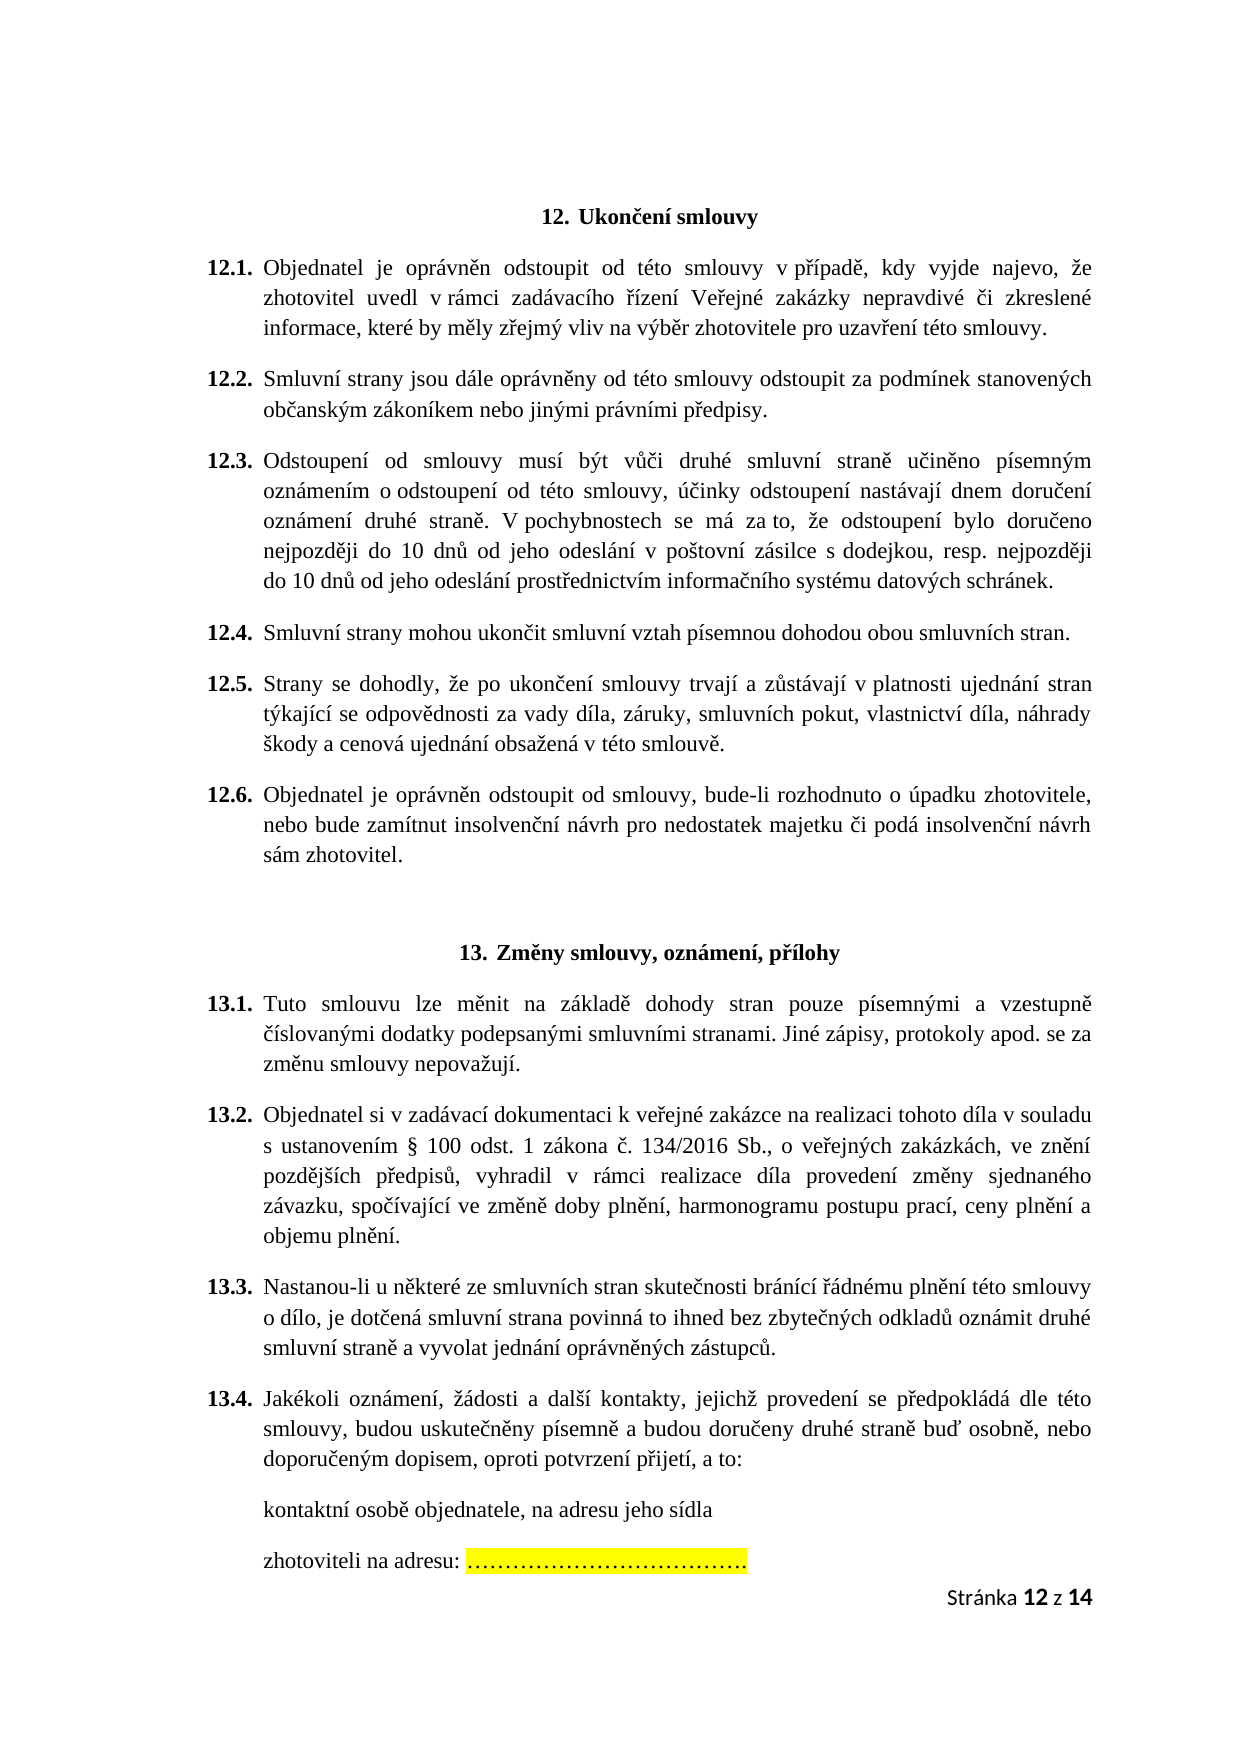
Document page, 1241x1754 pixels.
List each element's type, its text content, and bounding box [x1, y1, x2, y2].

list Objednatel je oprávněn odstoupit od této smlouvy v případě, kdy vyjde najevo, že zhotovitel uvedl v rámci zadávacího řízení Veřejné zakázky nepravdivé či zkreslené informace, které by měly zřejmý vliv na výběr zhotovitele pro uzavření této smlouvy. [207, 254, 1092, 341]
list Smluvní strany jsou dále oprávněny od této smlouvy odstoupit za podmínek stanovených občanským zákoníkem nebo jinými právními předpisy. [207, 365, 1092, 422]
list Smluvní strany mohou ukončit smluvní vztah písemnou dohodou obou smluvních stran. [207, 618, 1092, 645]
text zhotoviteli na adresu: ………………………………. [263, 1547, 1092, 1574]
list Objednatel si v zadávací dokumentaci k veřejné zakázce na realizaci tohoto díla v souladu s ustanovením § 100 odst. 1 zákona č. 134/2016 Sb., o veřejných zakázkách, ve znění pozdějších předpisů, vyhradil v rámci realizace díla provedení změny sjednaného závazku, spočívající ve změně doby plnění, harmonogramu postupu prací, ceny plnění a objemu plnění. [207, 1102, 1092, 1249]
list Objednatel je oprávněn odstoupit od smlouvy, bude-li rozhodnuto o úpadku zhotovitele, nebo bude zamítnut insolvenční návrh pro nedostatek majetku či podá insolvenční návrh sám zhotovitel. [207, 781, 1092, 868]
list Strany se dohodly, že po ukončení smlouvy trvají a zůstávají v platnosti ujednání stran týkající se odpovědnosti za vady díla, záruky, smluvních pokut, vlastnictví díla, náhrady škody a cenová ujednání obsažená v této smlouvě. [207, 669, 1092, 756]
list Odstoupení od smlouvy musí být vůči druhé smluvní straně učiněno písemným oznámením o odstoupení od této smlouvy, účinky odstoupení nastávají dnem doručení oznámení druhé straně. V pochybnostech se má za to, že odstoupení bylo doručeno nejpozději do 10 dnů od jeho odeslání v poštovní zásilce s dodejkou, resp. nejpozději do 10 dnů od jeho odeslání prostřednictvím informačního systému datových schránek. [207, 447, 1092, 594]
list Změny smlouvy, oznámení, přílohy [207, 939, 1092, 965]
list Jakékoli oznámení, žádosti a další kontakty, jejichž provedení se předpokládá dle této smlouvy, budou uskutečněny písemně a budou doručeny druhé straně buď osobně, nebo doporučeným dopisem, oproti potvrzení přijetí, a to: [207, 1385, 1092, 1472]
list Tuto smlouvu lze měnit na základě dohody stran pouze písemnými a vzestupně číslovanými dodatky podepsanými smluvními stranami. Jiné zápisy, protokoly apod. se za změnu smlouvy nepovažují. [207, 990, 1092, 1077]
list Ukončení smlouvy [207, 203, 1092, 229]
list Nastanou-li u některé ze smluvních stran skutečnosti bránící řádnému plnění této smlouvy o dílo, je dotčená smluvní strana povinná to ihned bez zbytečných odkladů oznámit druhé smluvní straně a vyvolat jednání oprávněných zástupců. [207, 1273, 1092, 1360]
text kontaktní osobě objednatele, na adresu jeho sídla [263, 1496, 1092, 1523]
